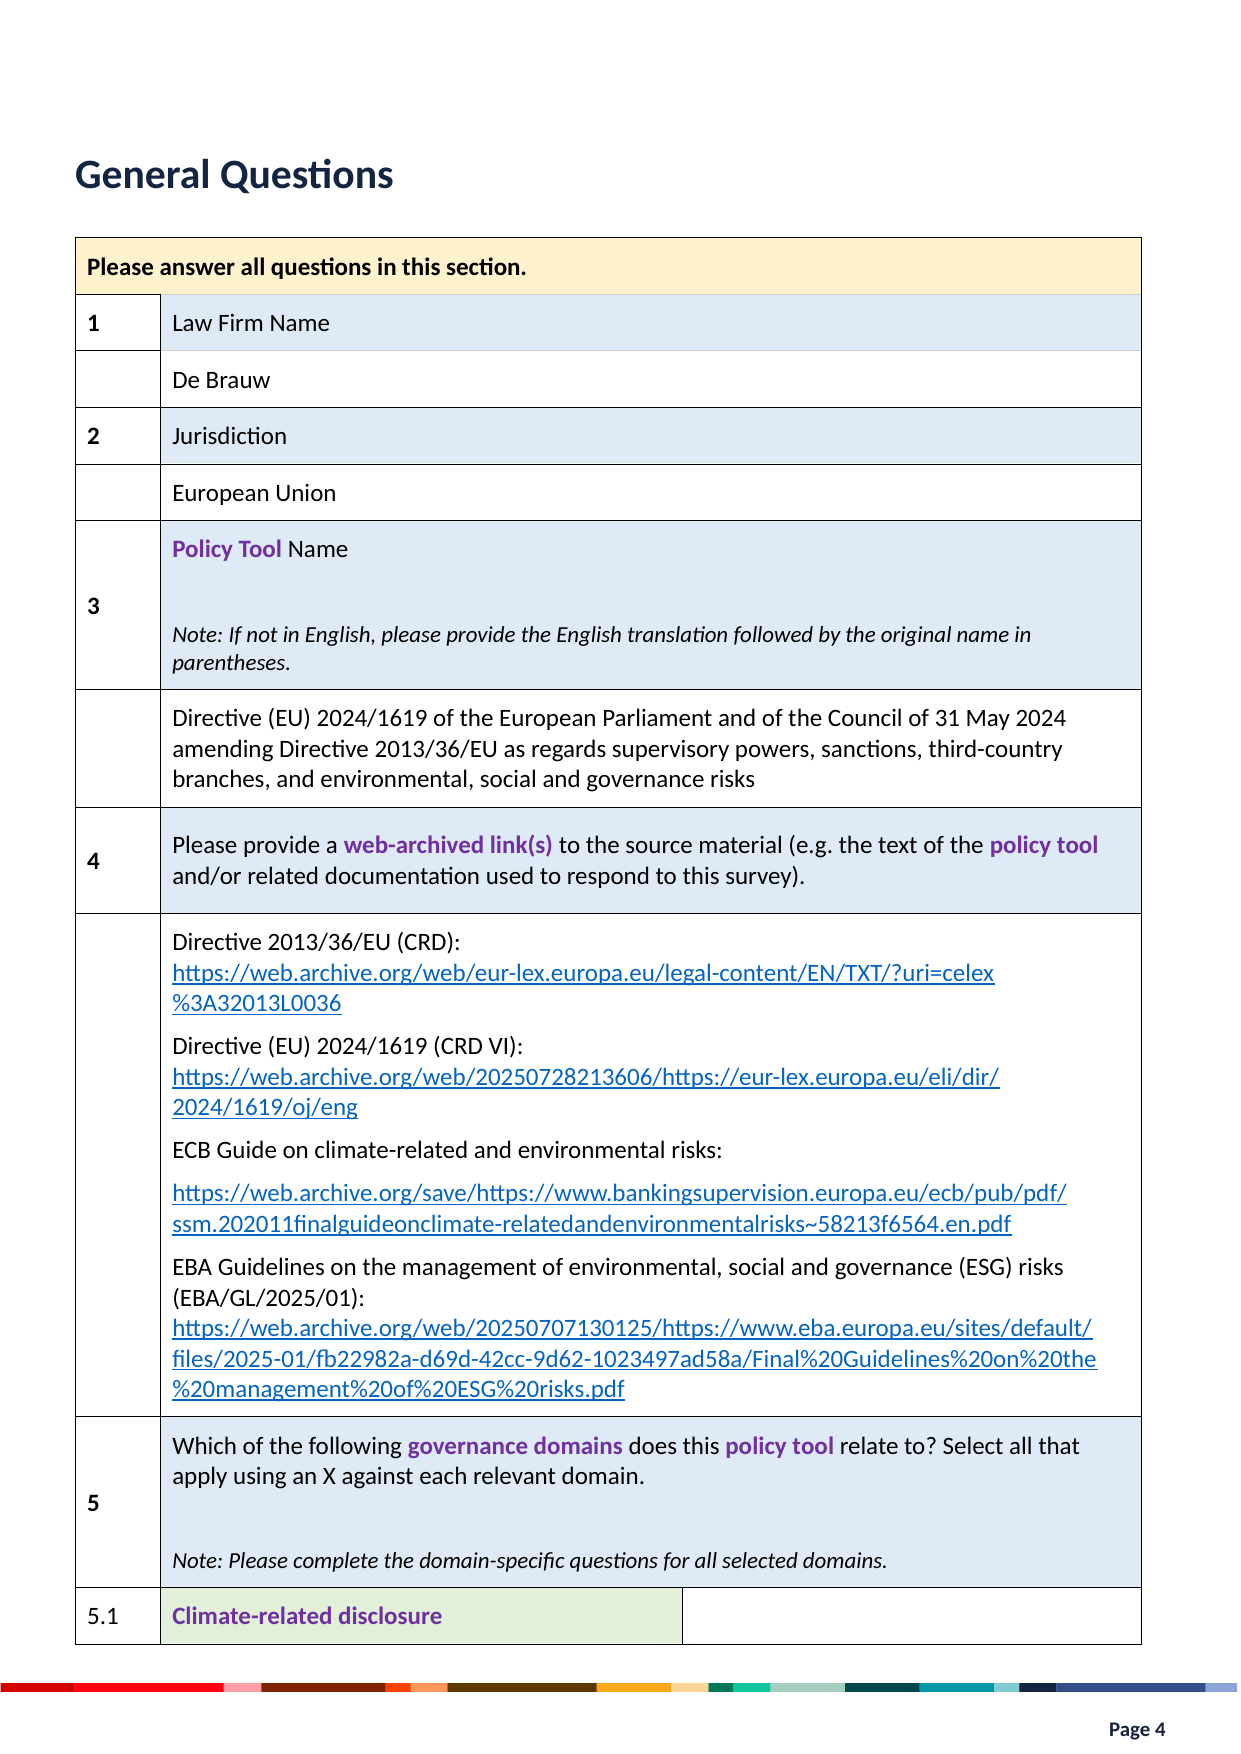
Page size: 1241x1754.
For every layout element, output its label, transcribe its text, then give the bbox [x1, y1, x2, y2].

table_cell 3 [76, 521, 160, 689]
table_cell [76, 914, 160, 1416]
table_cell De Brauw [161, 351, 1141, 407]
table_cell Directive 2013/36/EU (CRD): https://web.archive.org/web/eur-lex.europa.eu/legal-content/EN/TXT/?uri=celex%3A32013L0036 Directive (EU) 2024/1619 (CRD VI): https://web.archive.org/web/20250728213606/https://eur-lex.europa.eu/eli/dir/2024/1619/oj/eng ECB Guide on climate-related and environmental risks: https://web.archive.org/save/https://www.bankingsupervision.europa.eu/ecb/pub/pdf/ssm.202011finalguideonclimate-relatedandenvironmentalrisks~58213f6564.en.pdf EBA Guidelines on the management of environmental, social and governance (ESG) risks (EBA/GL/2025/01): https://web.archive.org/web/20250707130125/https://www.eba.europa.eu/sites/default/files/2025-01/fb22982a-d69d-42cc-9d62-1023497ad58a/Final%20Guidelines%20on%20the%20management%20of%20ESG%20risks.pdf [161, 914, 1141, 1416]
table_cell [76, 351, 160, 407]
subtitle General Questions [75, 148, 1165, 199]
table_cell Which of the following governance domains does this policy tool relate to? Select all that apply using an X against each relevant domain. Note: Please complete the domain-specific questions for all selected domains. [161, 1417, 1141, 1587]
table_cell Directive (EU) 2024/1619 of the European Parliament and of the Council of 31 May 2024 amending Directive 2013/36/EU as regards supervisory powers, sanctions, third-country branches, and environmental, social and governance risks [161, 690, 1141, 807]
table_cell Policy Tool Name Note: If not in English, please provide the English translation followed by the original name in parentheses. [161, 521, 1141, 689]
table_cell 5 [76, 1417, 160, 1587]
table_cell Climate-related disclosure [161, 1588, 682, 1643]
table_cell 4 [76, 808, 160, 913]
table_cell [683, 1588, 1141, 1643]
table_cell 1 [76, 295, 160, 350]
picture [0, 1683, 1236, 1692]
table_cell 5.1 [76, 1588, 160, 1643]
table_header Please answer all questions in this section. [76, 238, 1141, 294]
table_cell Law Firm Name [161, 295, 1141, 350]
table_cell Jurisdiction [161, 408, 1141, 463]
table_cell European Union [161, 465, 1141, 520]
table_cell Please provide a web-archived link(s) to the source material (e.g. the text of the policy tool and/or related documentation used to respond to this survey). [161, 808, 1141, 913]
table_cell [76, 465, 160, 520]
table_cell 2 [76, 408, 160, 463]
table_cell [76, 690, 160, 807]
